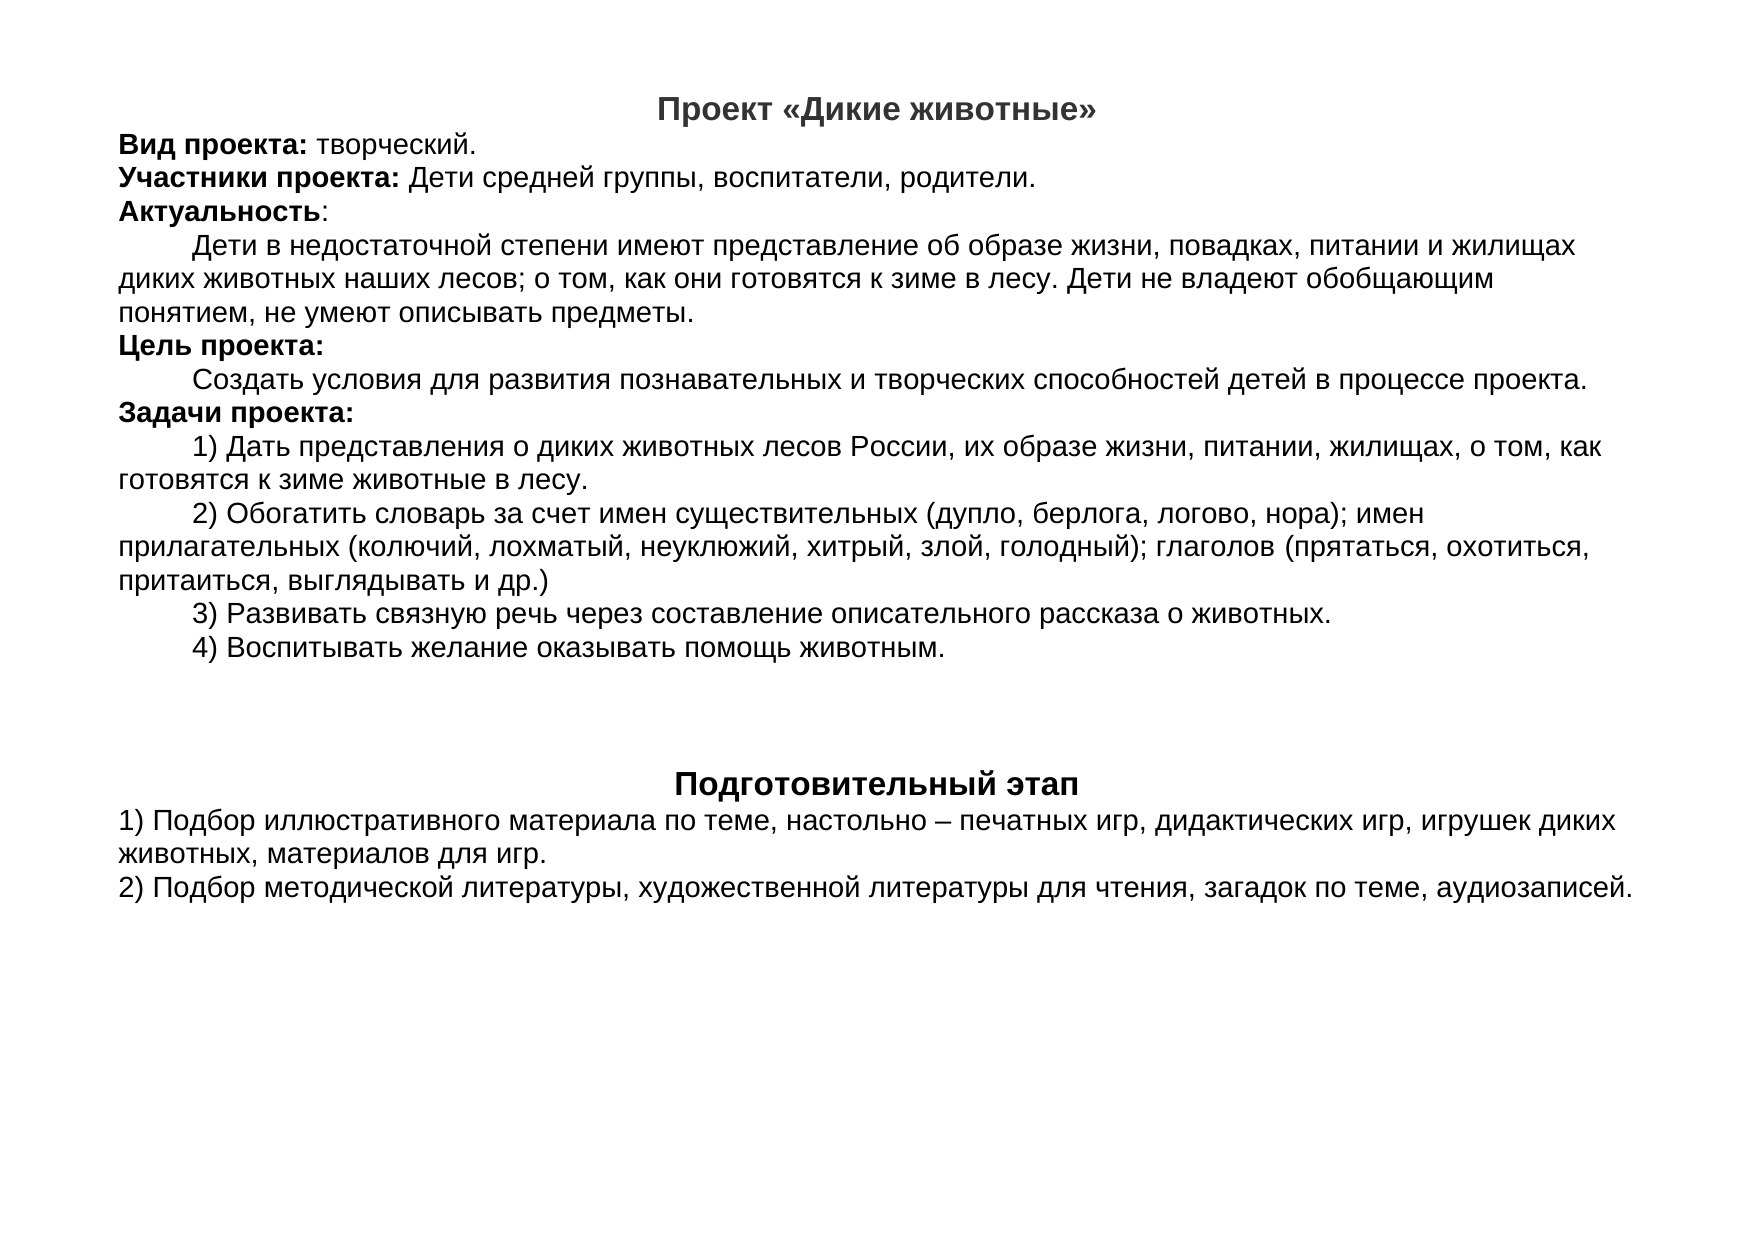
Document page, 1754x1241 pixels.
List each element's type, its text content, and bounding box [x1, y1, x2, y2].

text 3) Развивать связную речь через составление описательного рассказа о животных. [118, 597, 1636, 630]
text Проект «Дикие животные» [118, 88, 1636, 127]
text Дети в недостаточной степени имеют представление об образе жизни, повадках, питании и жилищах диких животных наших лесов; о том, как они готовятся к зиме в лесу. Дети не владеют обобщающим понятием, не умеют описывать предметы. [118, 228, 1636, 328]
text Вид проекта: творческий. [118, 127, 1636, 161]
text 1) Дать представления о диких животных лесов России, их образе жизни, питании, жилищах, о том, как готовятся к зиме животные в лесу. [118, 429, 1636, 496]
text 4) Воспитывать желание оказывать помощь животным. [118, 630, 1636, 664]
text Цель проекта: [118, 328, 1636, 362]
text Задачи проекта: [118, 395, 1636, 429]
text 2) Подбор методической литературы, художественной литературы для чтения, загадок по теме, аудиозаписей. [118, 870, 1636, 903]
text Актуальность: [118, 194, 1636, 228]
text Подготовительный этап [118, 764, 1636, 803]
text Участники проекта: Дети средней группы, воспитатели, родители. [118, 161, 1636, 194]
text 1) Подбор иллюстративного материала по теме, настольно – печатных игр, дидактических игр, игрушек диких животных, материалов для игр. [118, 803, 1636, 870]
text Создать условия для развития познавательных и творческих способностей детей в процессе проекта. [118, 362, 1636, 395]
text 2) Обогатить словарь за счет имен существительных (дупло, берлога, логово, нора); имен прилагательных (колючий, лохматый, неуклюжий, хитрый, злой, голодный); глаголов (прятаться, охотиться, притаиться, выглядывать и др.) [118, 496, 1636, 597]
